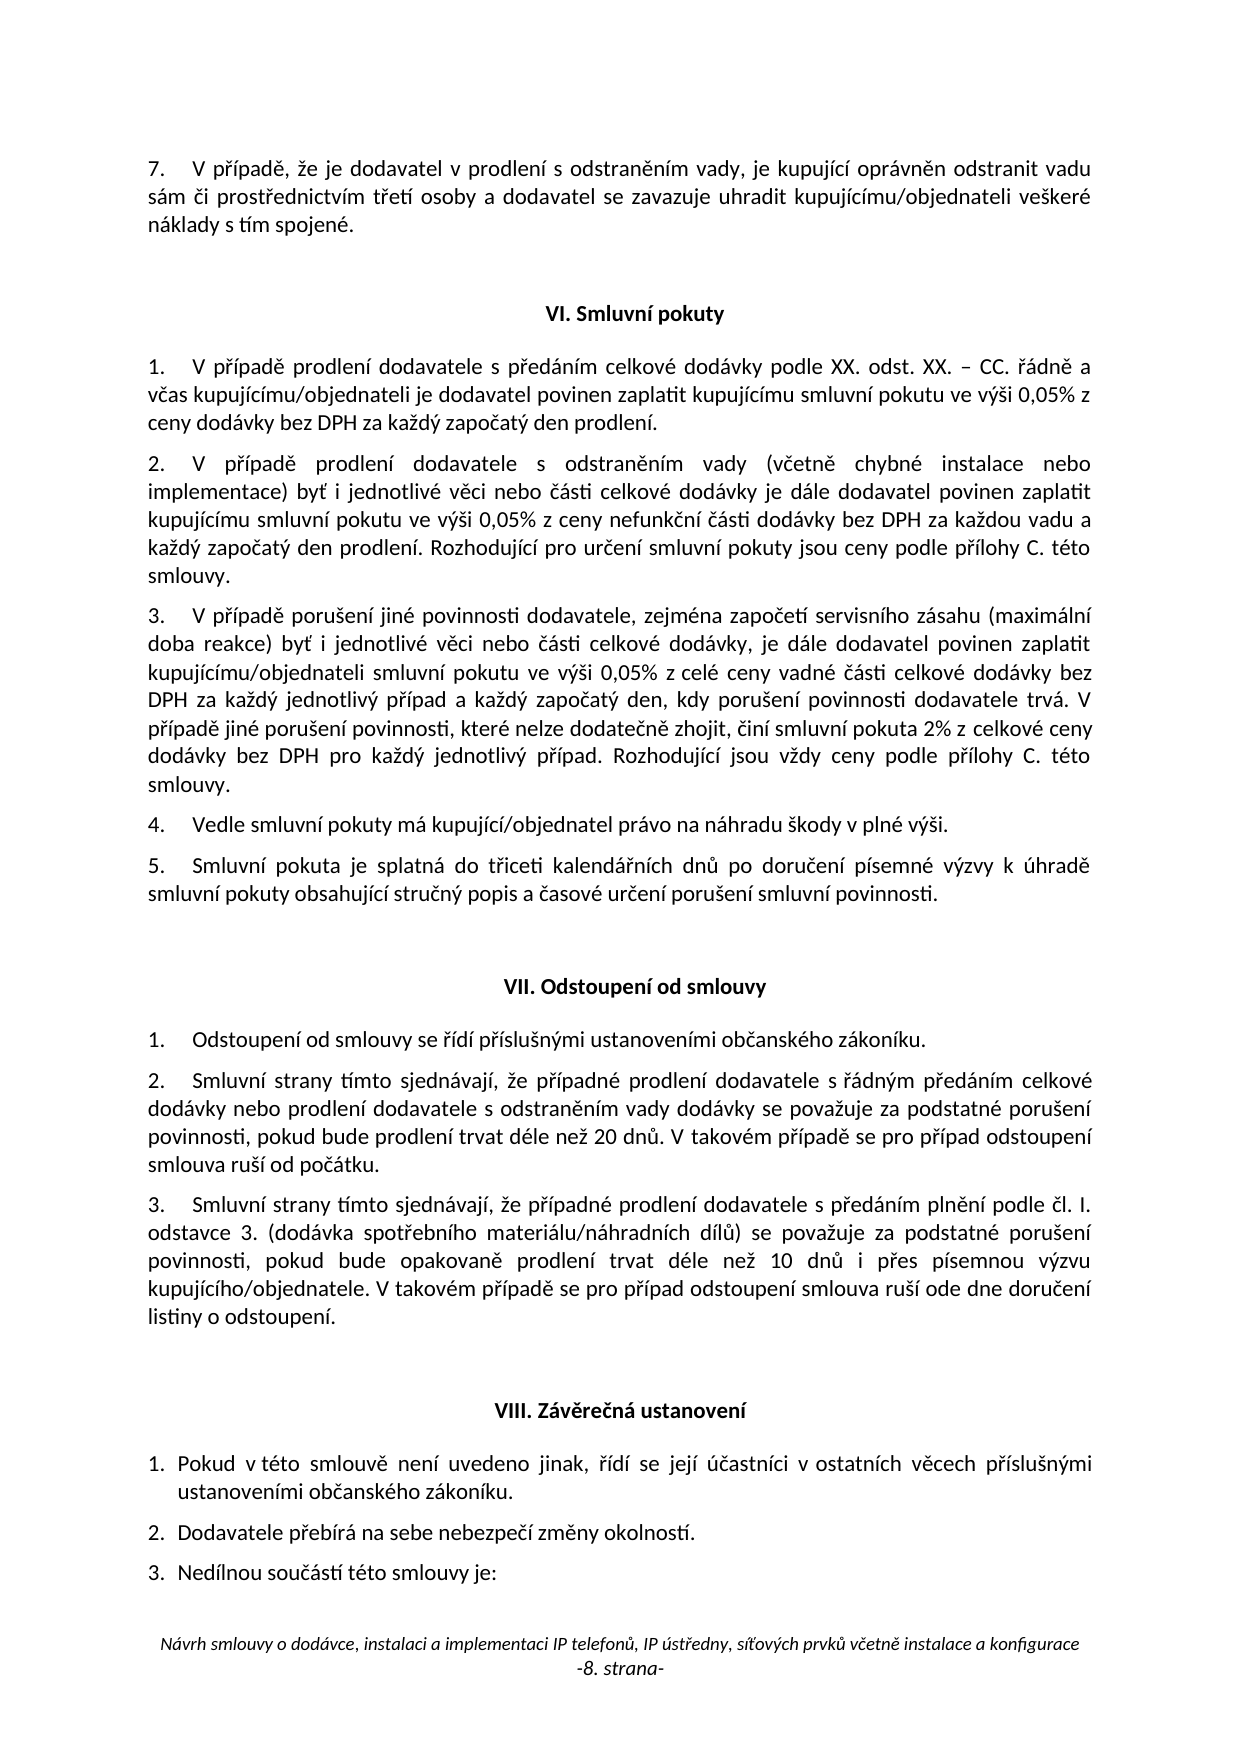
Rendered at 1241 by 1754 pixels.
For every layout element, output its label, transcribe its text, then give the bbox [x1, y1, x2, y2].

list Nedílnou součástí této smlouvy je: [148, 1558, 1093, 1586]
list VII. Odstoupení od smlouvy [177, 972, 1093, 1000]
list Vedle smluvní pokuty má kupující/objednatel právo na náhradu škody v plné výši. [148, 810, 1093, 838]
list Pokud v této smlouvě není uvedeno jinak, řídí se její účastníci v ostatních věcech příslušnými ustanoveními občanského zákoníku. [148, 1449, 1093, 1505]
list V případě, že je dodavatel v prodlení s odstraněním vady, je kupující oprávněn odstranit vadu sám či prostřednictvím třetí osoby a dodavatel se zavazuje uhradit kupujícímu/objednateli veškeré náklady s tím spojené. [148, 154, 1093, 238]
list Dodavatele přebírá na sebe nebezpečí změny okolností. [148, 1518, 1093, 1546]
list Smluvní strany tímto sjednávají, že případné prodlení dodavatele s předáním plnění podle čl. I. odstavce 3. (dodávka spotřebního materiálu/náhradních dílů) se považuje za podstatné porušení povinnosti, pokud bude opakovaně prodlení trvat déle než 10 dnů i přes písemnou výzvu kupujícího/objednatele. V takovém případě se pro případ odstoupení smlouva ruší ode dne doručení listiny o odstoupení. [148, 1190, 1093, 1331]
list V případě prodlení dodavatele s předáním celkové dodávky podle XX. odst. XX. – CC. řádně a včas kupujícímu/objednateli je dodavatel povinen zaplatit kupujícímu smluvní pokutu ve výši 0,05% z ceny dodávky bez DPH za každý započatý den prodlení. [148, 352, 1093, 436]
list V případě prodlení dodavatele s odstraněním vady (včetně chybné instalace nebo implementace) byť i jednotlivé věci nebo části celkové dodávky je dále dodavatel povinen zaplatit kupujícímu smluvní pokutu ve výši 0,05% z ceny nefunkční části dodávky bez DPH za každou vadu a každý započatý den prodlení. Rozhodující pro určení smluvní pokuty jsou ceny podle přílohy C. této smlouvy. [148, 449, 1093, 589]
list Smluvní pokuta je splatná do třiceti kalendářních dnů po doručení písemné výzvy k úhradě smluvní pokuty obsahující stručný popis a časové určení porušení smluvní povinnosti. [148, 851, 1093, 907]
list VI. Smluvní pokuty [177, 299, 1093, 327]
list V případě porušení jiné povinnosti dodavatele, zejména započetí servisního zásahu (maximální doba reakce) byť i jednotlivé věci nebo části celkové dodávky, je dále dodavatel povinen zaplatit kupujícímu/objednateli smluvní pokutu ve výši 0,05% z celé ceny vadné části celkové dodávky bez DPH za každý jednotlivý případ a každý započatý den, kdy porušení povinnosti dodavatele trvá. V případě jiné porušení povinnosti, které nelze dodatečně zhojit, činí smluvní pokuta 2% z celkové ceny dodávky bez DPH pro každý jednotlivý případ. Rozhodující jsou vždy ceny podle přílohy C. této smlouvy. [148, 602, 1093, 798]
list Odstoupení od smlouvy se řídí příslušnými ustanoveními občanského zákoníku. [148, 1025, 1093, 1053]
list Smluvní strany tímto sjednávají, že případné prodlení dodavatele s řádným předáním celkové dodávky nebo prodlení dodavatele s odstraněním vady dodávky se považuje za podstatné porušení povinnosti, pokud bude prodlení trvat déle než 20 dnů. V takovém případě se pro případ odstoupení smlouva ruší od počátku. [148, 1066, 1093, 1178]
text VIII. Závěrečná ustanovení [148, 1396, 1093, 1424]
